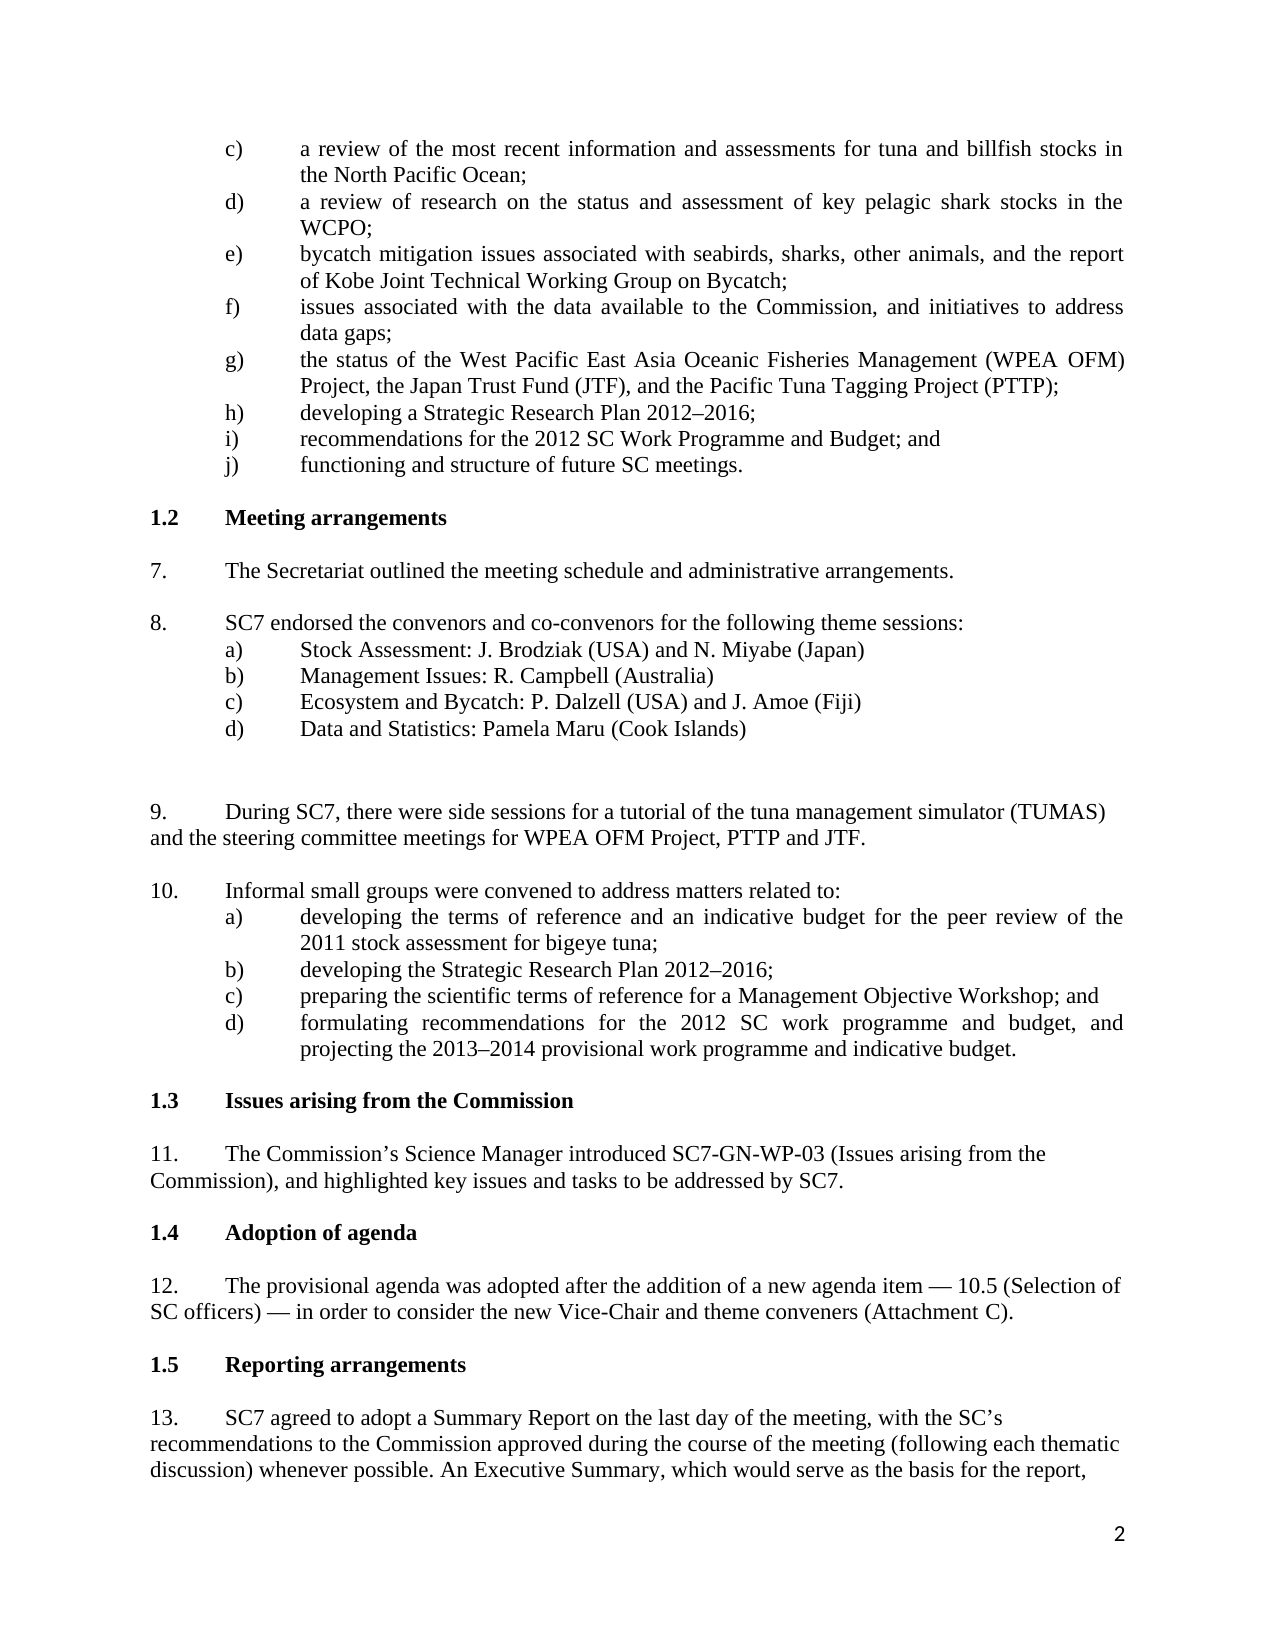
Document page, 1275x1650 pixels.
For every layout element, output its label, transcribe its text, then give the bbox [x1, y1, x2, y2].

list Management Issues: R. Campbell (Australia) [225, 662, 1125, 688]
list Stock Assessment: J. Brodziak (USA) and N. Miyabe (Japan) [225, 636, 1125, 662]
list recommendations for the 2012 SC Work Programme and Budget; and [225, 425, 1125, 451]
list Ecosystem and Bycatch: P. Dalzell (USA) and J. Amoe (Fiji) [225, 688, 1125, 715]
list functioning and structure of future SC meetings. [225, 451, 1125, 478]
list developing the terms of reference and an indicative budget for the peer review of the 2011 stock assessment for bigeye tuna; [225, 903, 1125, 956]
list The provisional agenda was adopted after the addition of a new agenda item — 10.5 (Selection of SC officers) — in order to consider the new Vice-Chair and theme conveners (Attachment C). [150, 1272, 1125, 1325]
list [150, 1404, 1125, 1483]
list Adoption of agenda [150, 1219, 1125, 1246]
list the status of the West Pacific East Asia Oceanic Fisheries Management (WPEA OFM) Project, the Japan Trust Fund (JTF), and the Pacific Tuna Tagging Project (PTTP); [225, 346, 1125, 398]
list bycatch mitigation issues associated with seabirds, sharks, other animals, and the report of Kobe Joint Technical Working Group on Bycatch; [225, 240, 1125, 293]
list a review of the most recent information and assessments for tuna and billfish stocks in the North Pacific Ocean; [225, 135, 1125, 188]
list Informal small groups were convened to address matters related to: [150, 877, 1125, 903]
list preparing the scientific terms of reference for a Management Objective Workshop; and [225, 982, 1125, 1008]
list SC7 endorsed the convenors and co-convenors for the following theme sessions: [150, 609, 1125, 636]
list The Secretariat outlined the meeting schedule and administrative arrangements. [150, 557, 1125, 583]
list During SC7, there were side sessions for a tutorial of the tuna management simulator (TUMAS) and the steering committee meetings for WPEA OFM Project, PTTP and JTF. [150, 798, 1125, 850]
list developing the Strategic Research Plan 2012–2016; [225, 956, 1125, 982]
list developing a Strategic Research Plan 2012–2016; [225, 398, 1125, 425]
list a review of research on the status and assessment of key pelagic shark stocks in the WCPO; [225, 188, 1125, 240]
list The Commission’s Science Manager introduced SC7-GN-WP-03 (Issues arising from the Commission), and highlighted key issues and tasks to be addressed by SC7. [150, 1140, 1125, 1193]
list issues associated with the data available to the Commission, and initiatives to address data gaps; [225, 293, 1125, 346]
list formulating recommendations for the 2012 SC work programme and budget, and projecting the 2013–2014 provisional work programme and indicative budget. [225, 1008, 1125, 1061]
list Issues arising from the Commission [150, 1088, 1125, 1114]
list Meeting arrangements [150, 504, 1125, 530]
list Reporting arrangements [150, 1351, 1125, 1377]
list Data and Statistics: Pamela Maru (Cook Islands) [225, 715, 1125, 741]
